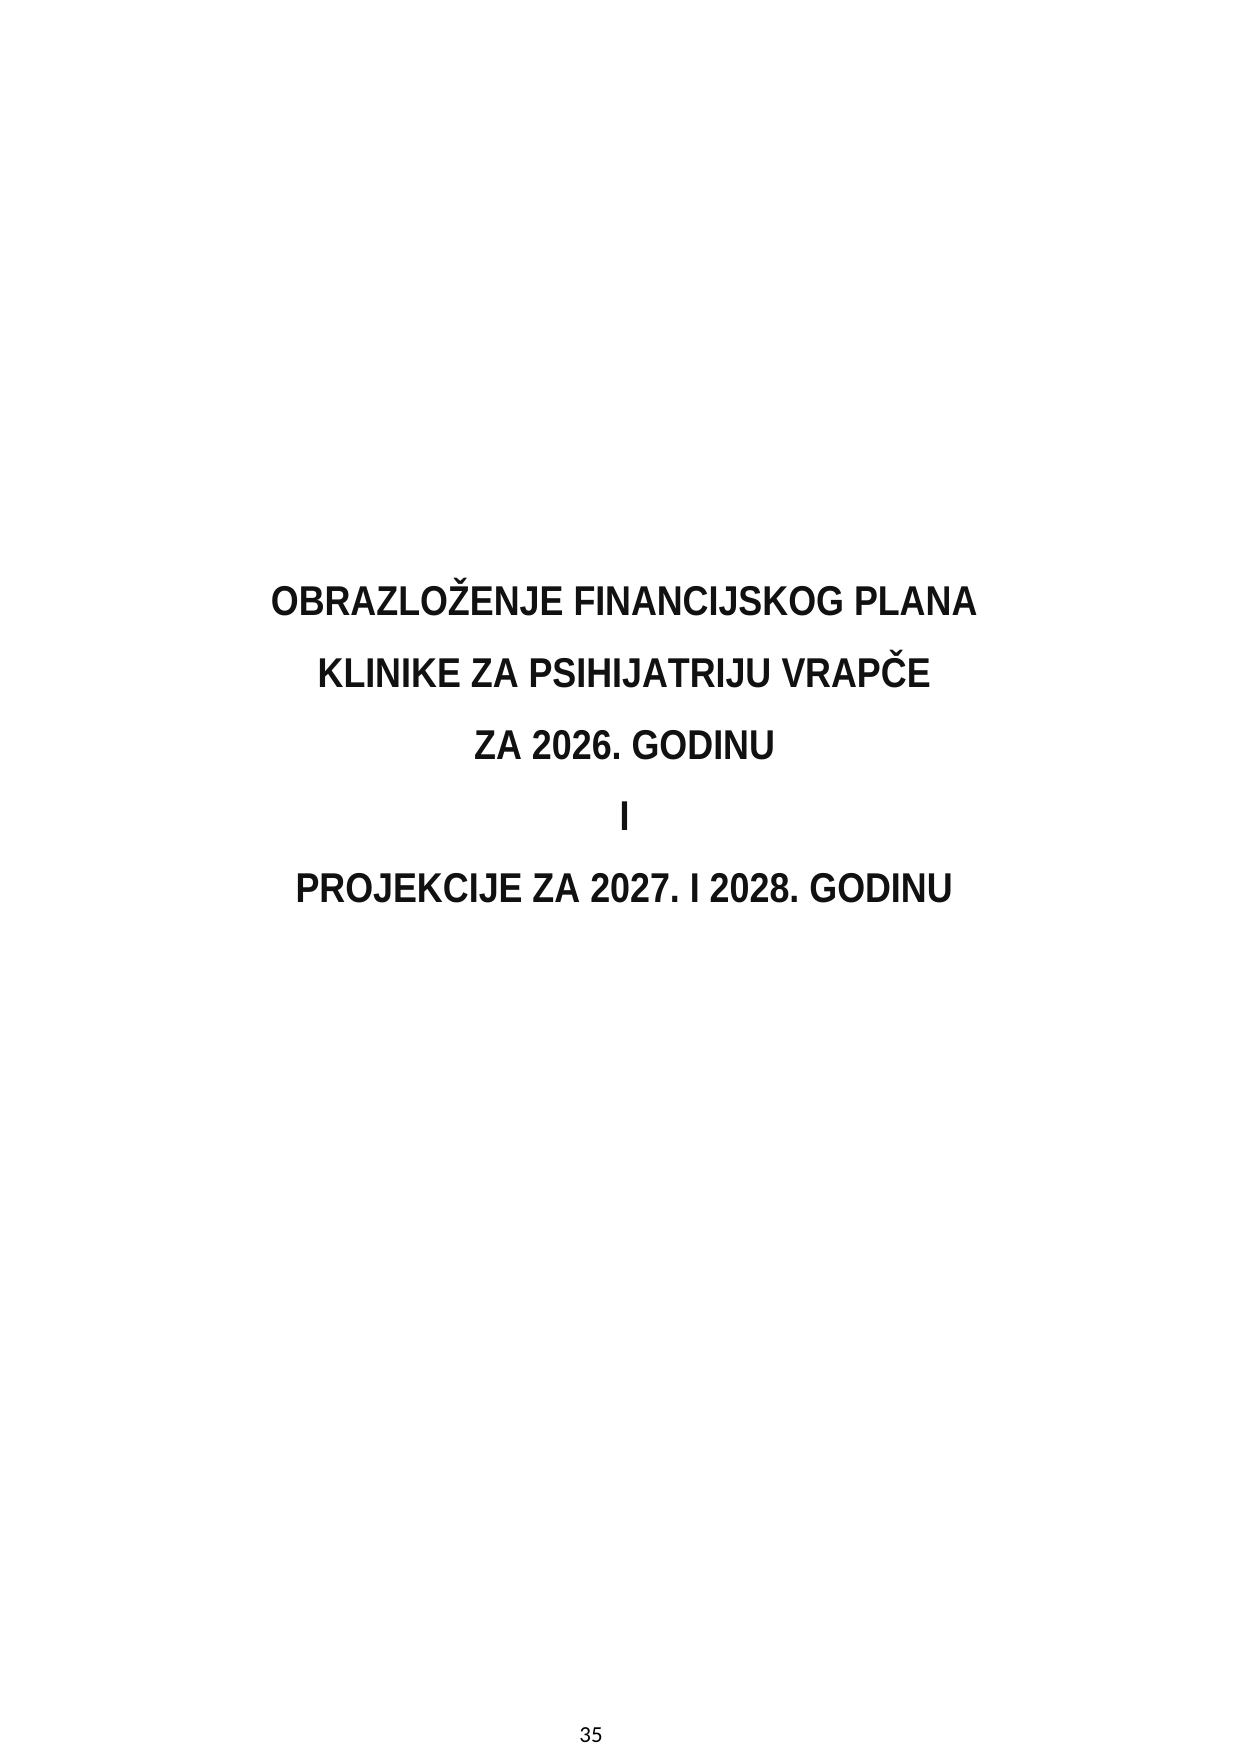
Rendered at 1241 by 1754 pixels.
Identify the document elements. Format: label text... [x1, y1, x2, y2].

text OBRAZLOŽENJE FINANCIJSKOG PLANA KLINIKE ZA PSIHIJATRIJU VRAPČE ZA 2026. GODINU [127, 577, 1121, 768]
text PROJEKCIJE ZA 2027. I 2028. GODINU [127, 863, 1121, 911]
text I [127, 792, 1121, 839]
